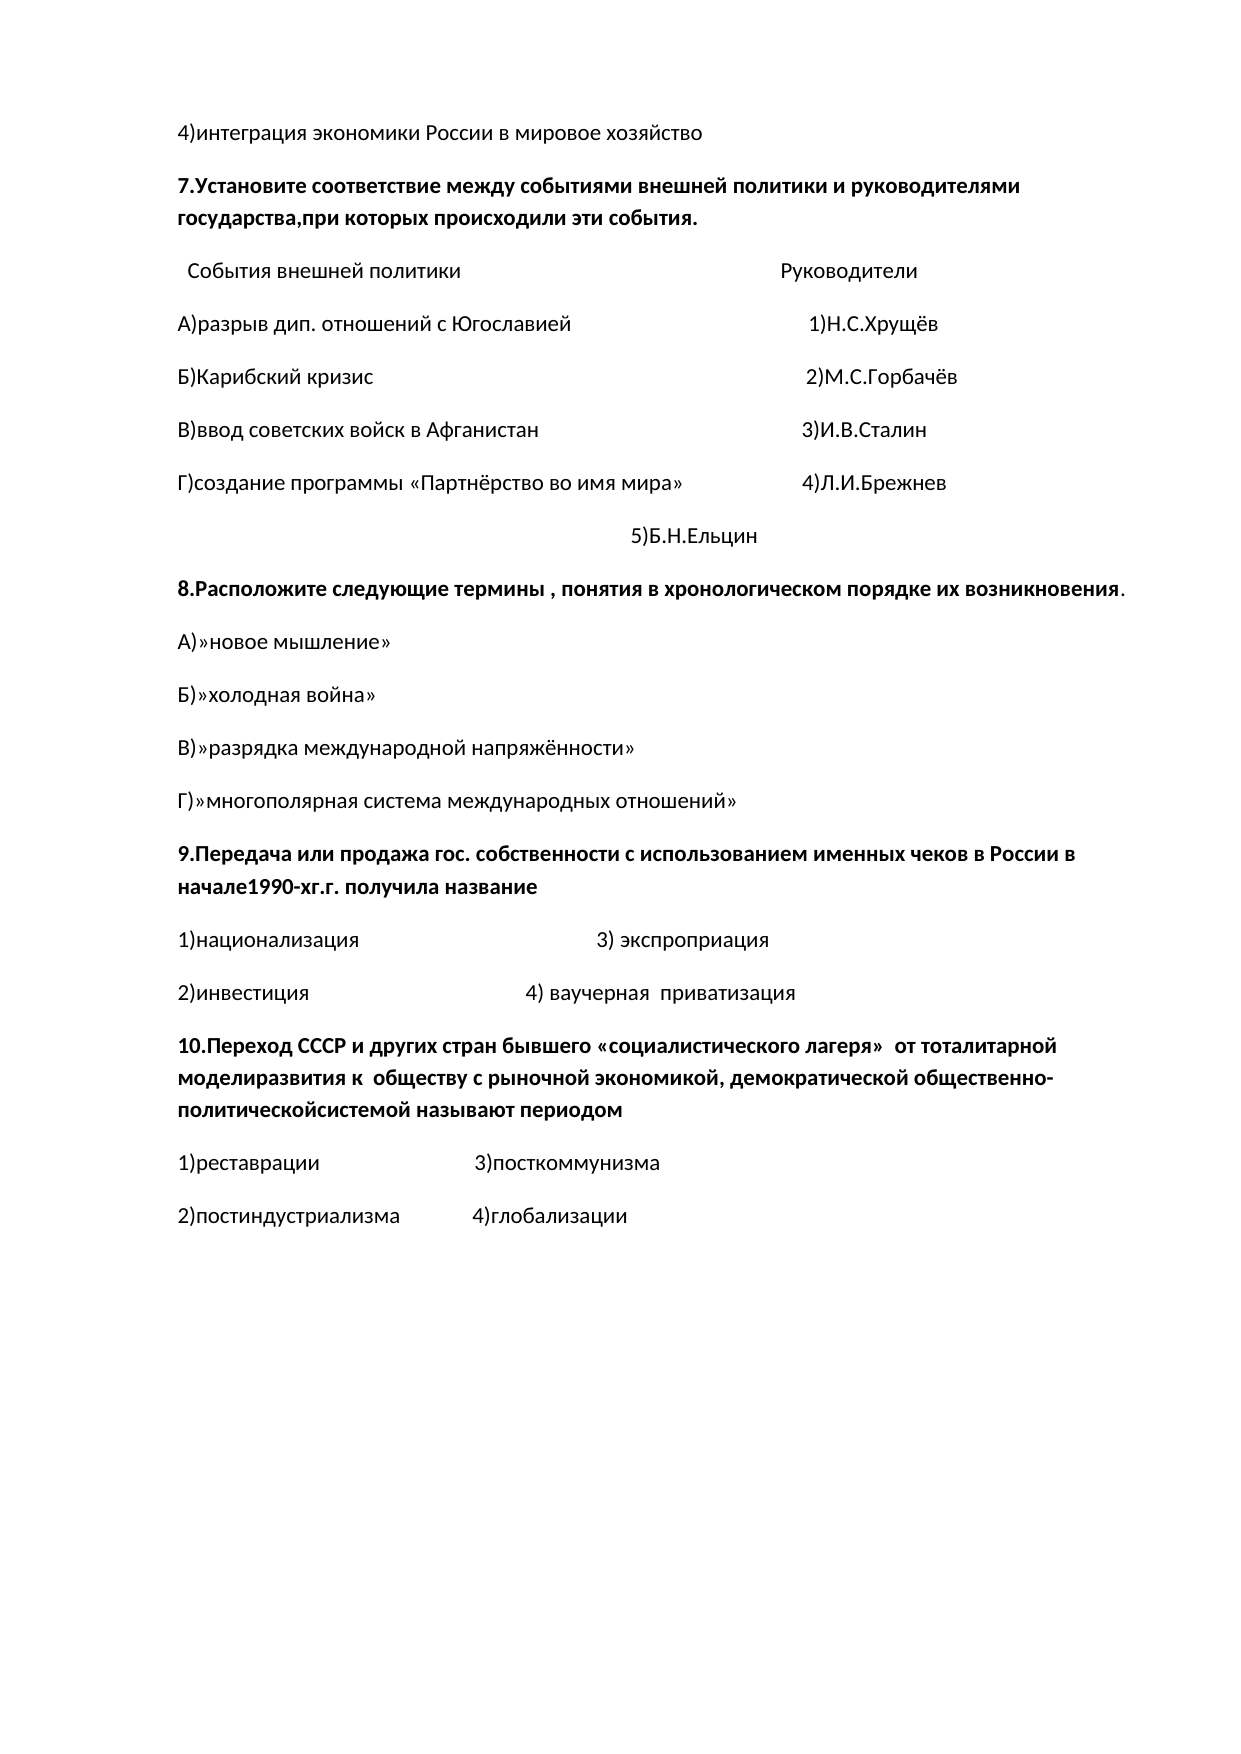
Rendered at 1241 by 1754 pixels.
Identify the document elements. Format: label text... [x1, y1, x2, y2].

text 1)реставрации 3)посткоммунизма [177, 1148, 1152, 1176]
text Б)»холодная война» [177, 681, 1152, 708]
text Г)создание программы «Партнёрство во имя мира» 4)Л.И.Брежнев [177, 468, 1152, 496]
text 2)инвестиция 4) ваучерная приватизация [177, 978, 1152, 1006]
text 1)национализация 3) экспроприация [177, 925, 1152, 953]
text 8.Расположите следующие термины , понятия в хронологическом порядке их возникновения. [177, 574, 1152, 602]
text Б)Карибский кризис 2)М.С.Горбачёв [177, 362, 1152, 390]
text События внешней политики Руководители [177, 256, 1152, 284]
text 7.Установите соответствие между событиями внешней политики и руководителями государства,при которых происходили эти события. [177, 171, 1152, 231]
text А)»новое мышление» [177, 627, 1152, 656]
text В)»разрядка международной напряжённости» [177, 733, 1152, 762]
text Г)»многополярная система международных отношений» [177, 787, 1152, 814]
text 2)постиндустриализма 4)глобализации [177, 1201, 1152, 1229]
text 5)Б.Н.Ельцин [177, 521, 1152, 549]
text 4)интеграция экономики России в мировое хозяйство [177, 118, 1152, 146]
text В)ввод советских войск в Афганистан 3)И.В.Сталин [177, 415, 1152, 443]
text А)разрыв дип. отношений с Югославией 1)Н.С.Хрущёв [177, 309, 1152, 337]
text 9.Передача или продажа гос. собственности с использованием именных чеков в России в начале1990-хг.г. получила название [177, 839, 1152, 900]
text 10.Переход СССР и других стран бывшего «социалистического лагеря» от тоталитарной моделиразвития к обществу с рыночной экономикой, демократической общественно-политическойсистемой называют периодом [177, 1031, 1152, 1123]
